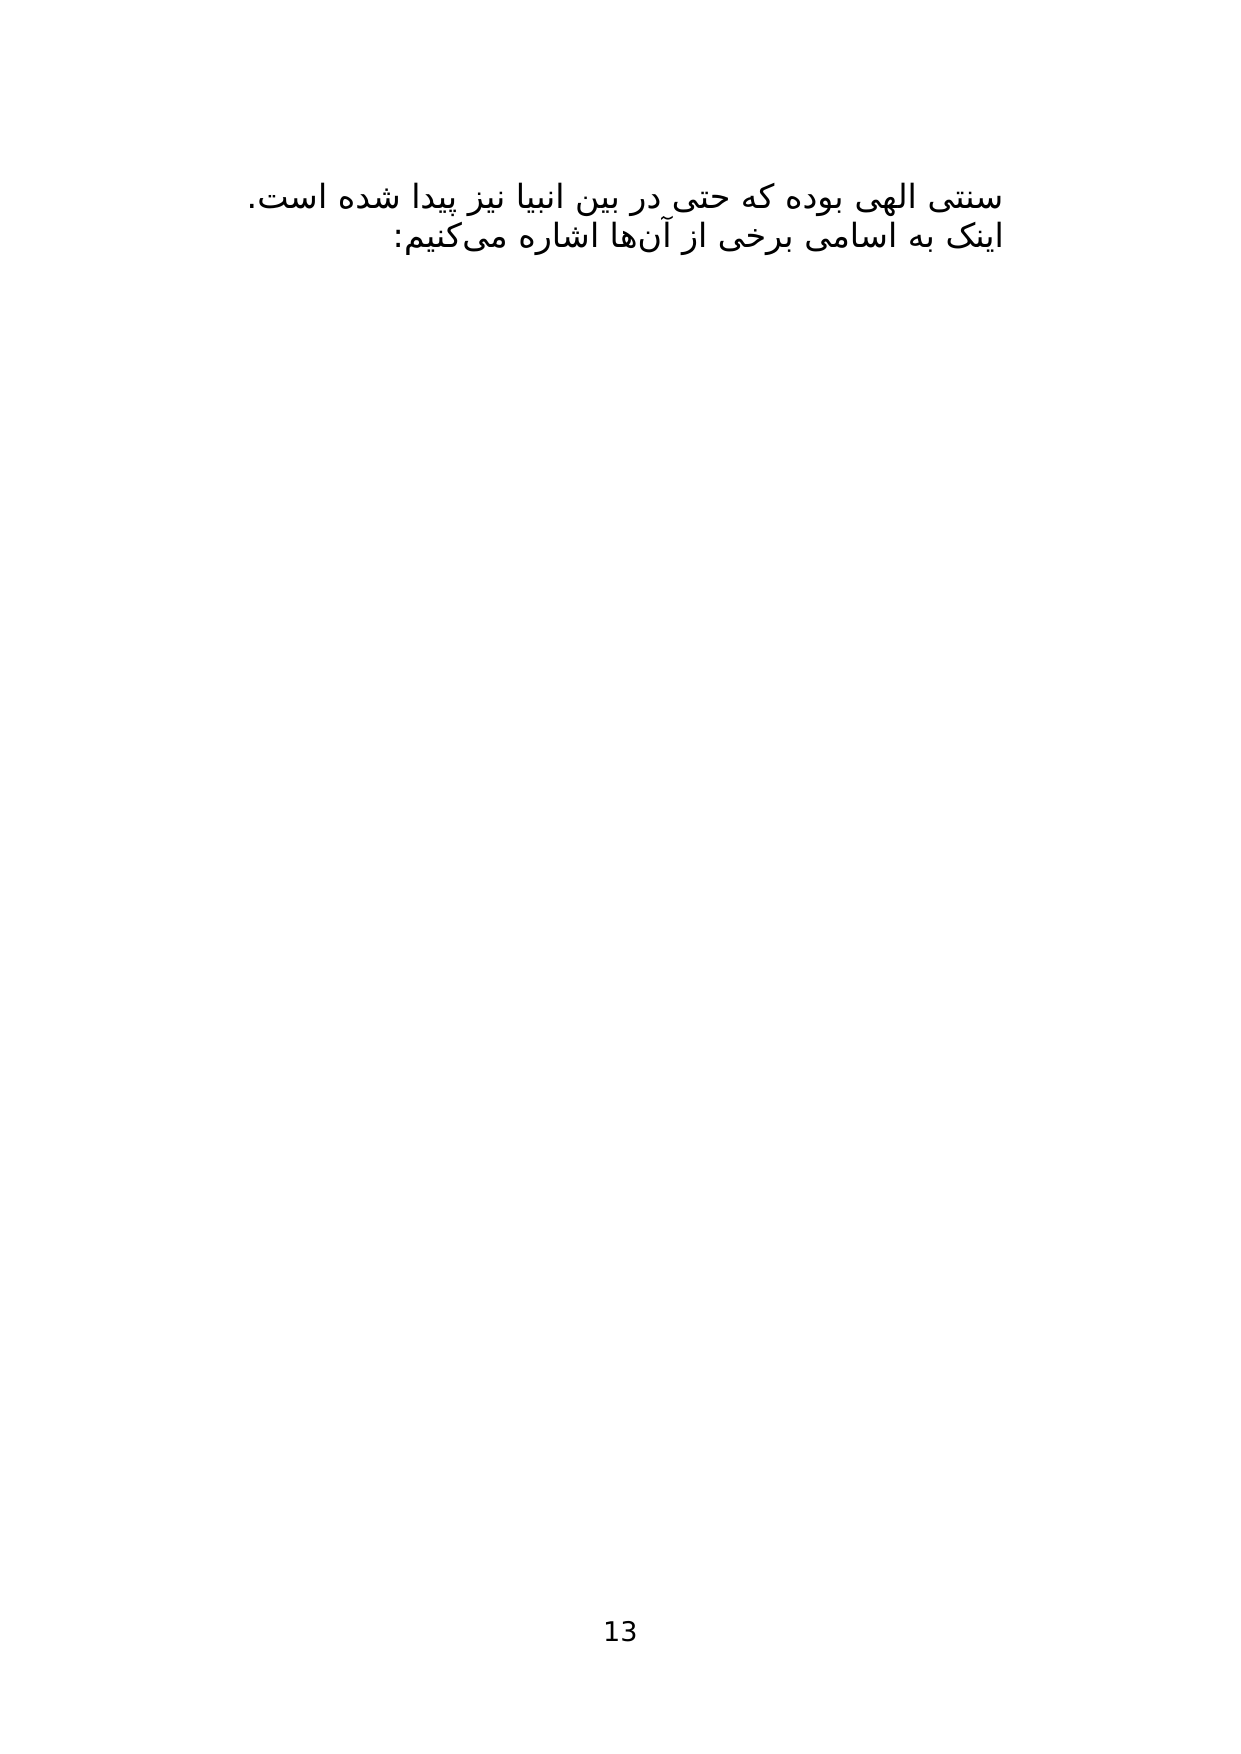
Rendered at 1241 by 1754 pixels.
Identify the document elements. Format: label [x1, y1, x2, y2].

text [236, 177, 1004, 255]
